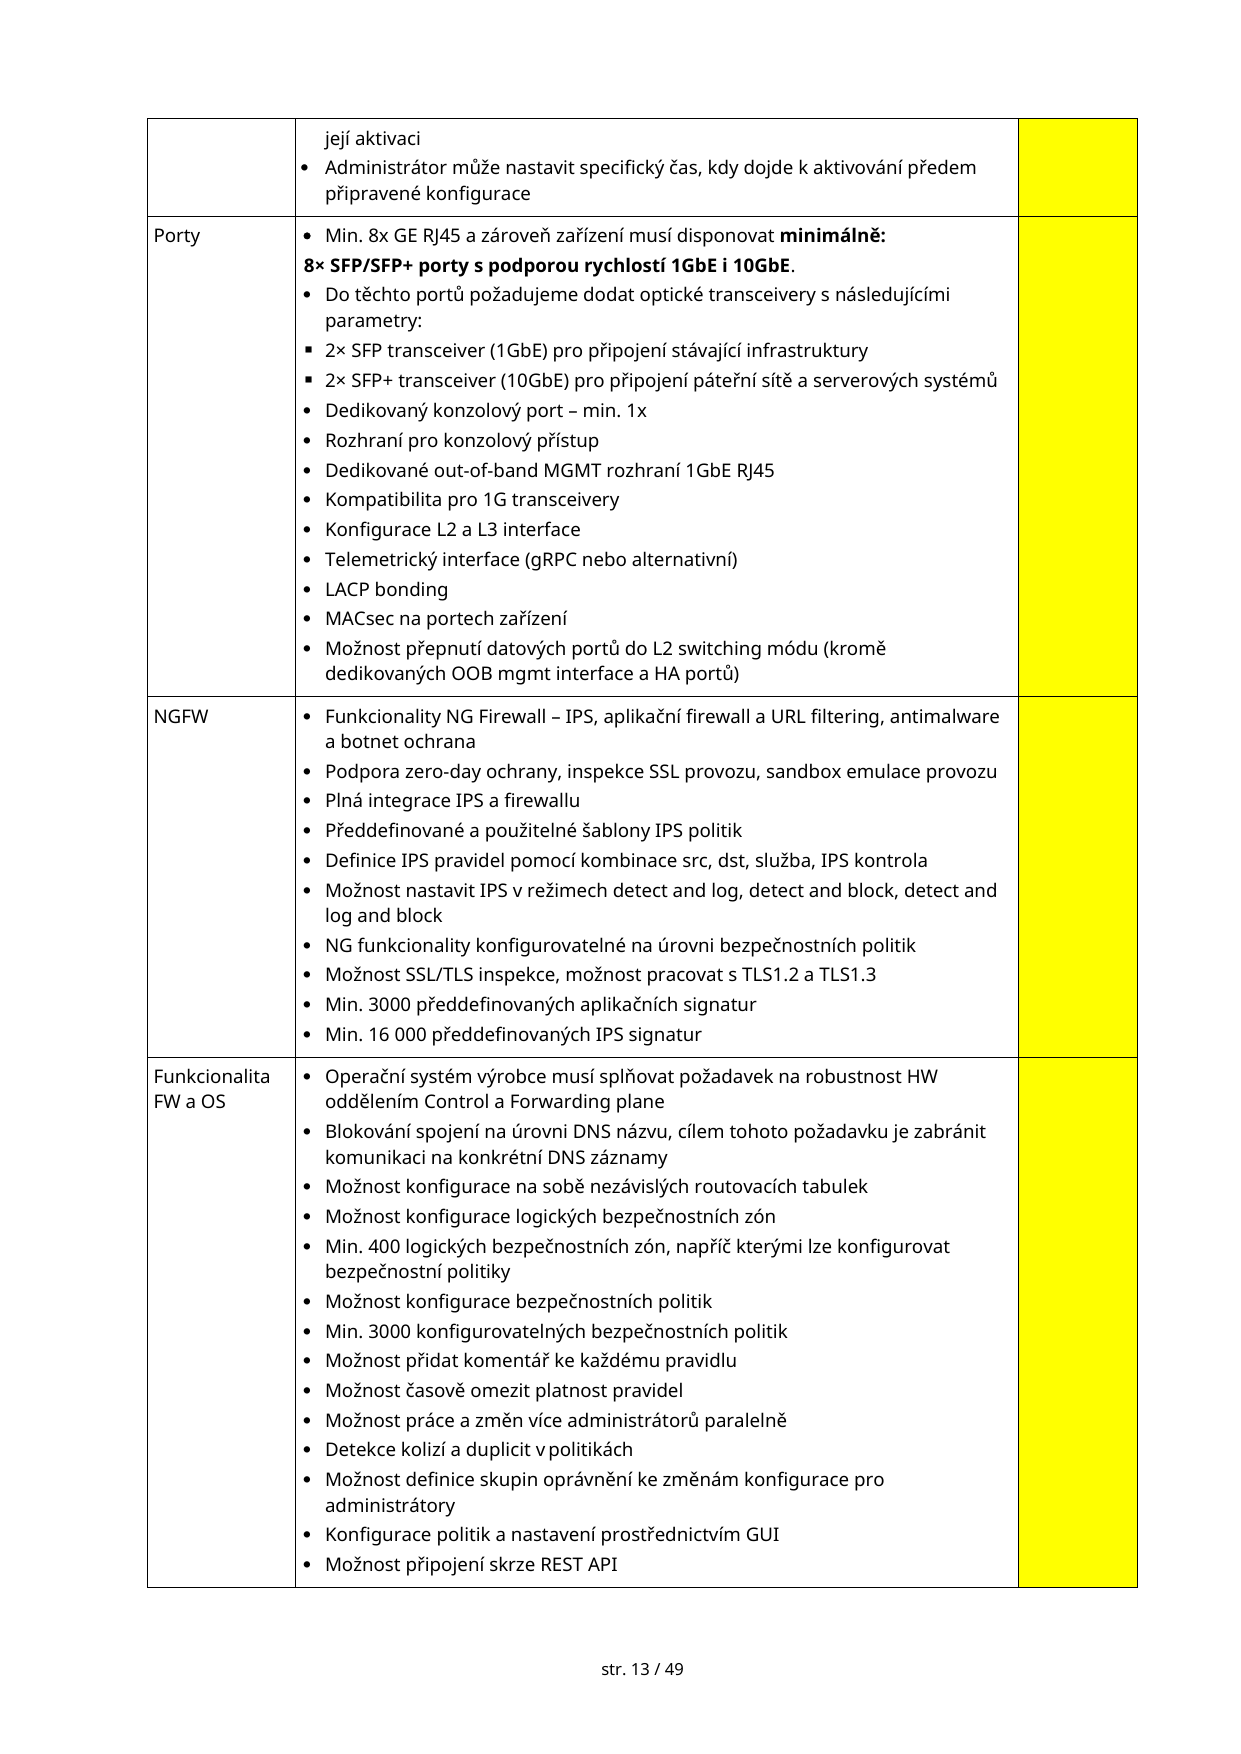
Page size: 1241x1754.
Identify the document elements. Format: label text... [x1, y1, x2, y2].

table_cell [1019, 697, 1137, 1057]
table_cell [296, 119, 1018, 216]
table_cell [148, 1058, 295, 1587]
table_cell [1019, 119, 1137, 216]
table_cell NGFW [148, 697, 295, 1057]
table_cell Min. 8x GE RJ45 a zároveň zařízení musí disponovat minimálně: 8× SFP/SFP+ porty s podporou rychlostí 1GbE i 10GbE. Do těchto portů požadujeme dodat optické transceivery s následujícími parametry: 2× SFP transceiver (1GbE) pro připojení stávající infrastruktury 2× SFP+ transceiver (10GbE) pro připojení páteřní sítě a serverových systémů Dedikovaný konzolový port – min. 1x Rozhraní pro konzolový přístup Dedikované out-of-band MGMT rozhraní 1GbE RJ45 Kompatibilita pro 1G transceivery Konfigurace L2 a L3 interface Telemetrický interface (gRPC nebo alternativní) LACP bonding MACsec na portech zařízení Možnost přepnutí datových portů do L2 switching módu (kromě dedikovaných OOB mgmt interface a HA portů) [296, 217, 1018, 696]
table_cell Funkcionality NG Firewall – IPS, aplikační firewall a URL filtering, antimalware a botnet ochrana Podpora zero-day ochrany, inspekce SSL provozu, sandbox emulace provozu Plná integrace IPS a firewallu Předdefinované a použitelné šablony IPS politik Definice IPS pravidel pomocí kombinace src, dst, služba, IPS kontrola Možnost nastavit IPS v režimech detect and log, detect and block, detect and log and block NG funkcionality konfigurovatelné na úrovni bezpečnostních politik Možnost SSL/TLS inspekce, možnost pracovat s TLS1.2 a TLS1.3 Min. 3000 předdefinovaných aplikačních signatur Min. 16 000 předdefinovaných IPS signatur [296, 697, 1018, 1057]
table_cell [148, 119, 295, 216]
table_cell [1019, 217, 1137, 696]
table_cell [296, 1058, 1018, 1587]
table_cell [1019, 1058, 1137, 1587]
table_cell Porty [148, 217, 295, 696]
